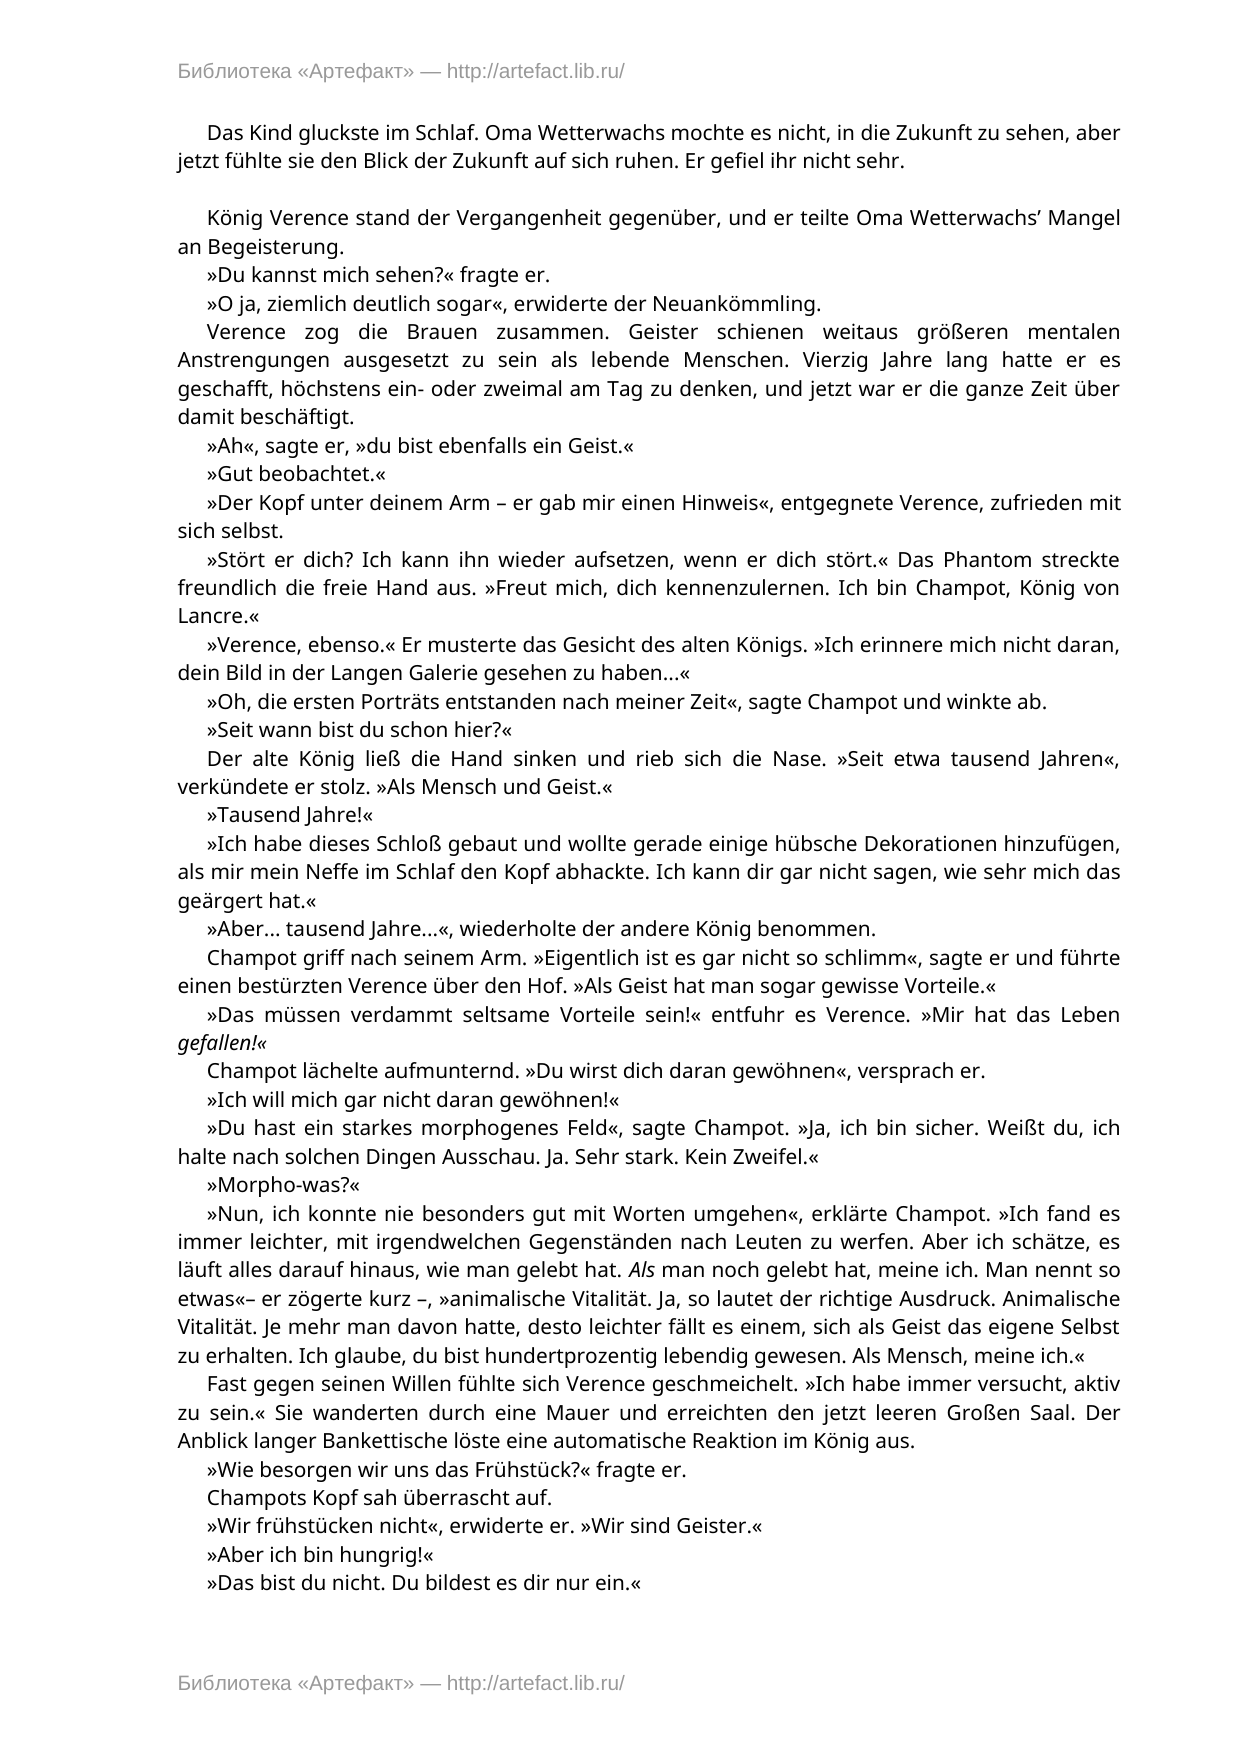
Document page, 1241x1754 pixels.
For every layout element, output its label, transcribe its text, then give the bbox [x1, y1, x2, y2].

text »Der Kopf unter deinem Arm – er gab mir einen Hinweis«, entgegnete Verence, zufrieden mit sich selbst. [177, 488, 1122, 545]
text »Verence, ebenso.« Er musterte das Gesicht des alten Königs. »Ich erinnere mich nicht daran, dein Bild in der Langen Galerie gesehen zu haben...« [177, 630, 1122, 687]
text »O ja, ziemlich deutlich sogar«, erwiderte der Neuankömmling. [177, 289, 1122, 317]
text »Wie besorgen wir uns das Frühstück?« fragte er. [177, 1455, 1122, 1483]
text »Morpho-was?« [177, 1170, 1122, 1199]
text »Seit wann bist du schon hier?« [177, 715, 1122, 744]
text Der alte König ließ die Hand sinken und rieb sich die Nase. »Seit etwa tausend Jahren«, verkündete er stolz. »Als Mensch und Geist.« [177, 744, 1122, 801]
text »Aber ich bin hungrig!« [177, 1540, 1122, 1568]
text »Ah«, sagte er, »du bist ebenfalls ein Geist.« [177, 431, 1122, 459]
text Champot griff nach seinem Arm. »Eigentlich ist es gar nicht so schlimm«, sagte er und führte einen bestürzten Verence über den Hof. »Als Geist hat man sogar gewisse Vorteile.« [177, 943, 1122, 1000]
text Champots Kopf sah überrascht auf. [177, 1483, 1122, 1512]
text »Aber... tausend Jahre...«, wiederholte der andere König benommen. [177, 914, 1122, 943]
text Das Kind gluckste im Schlaf. Oma Wetterwachs mochte es nicht, in die Zukunft zu sehen, aber jetzt fühlte sie den Blick der Zukunft auf sich ruhen. Er gefiel ihr nicht sehr. [177, 118, 1122, 175]
text »Oh, die ersten Porträts entstanden nach meiner Zeit«, sagte Champot und winkte ab. [177, 687, 1122, 715]
text »Wir frühstücken nicht«, erwiderte er. »Wir sind Geister.« [177, 1512, 1122, 1540]
text »Das bist du nicht. Du bildest es dir nur ein.« [177, 1568, 1122, 1597]
text »Gut beobachtet.« [177, 459, 1122, 488]
text »Du hast ein starkes morphogenes Feld«, sagte Champot. »Ja, ich bin sicher. Weißt du, ich halte nach solchen Dingen Ausschau. Ja. Sehr stark. Kein Zweifel.« [177, 1113, 1122, 1170]
text »Das müssen verdammt seltsame Vorteile sein!« entfuhr es Verence. »Mir hat das Leben gefallen!« [177, 1000, 1122, 1057]
text König Verence stand der Vergangenheit gegenüber, und er teilte Oma Wetterwachs’ Mangel an Begeisterung. [177, 203, 1122, 260]
text »Stört er dich? Ich kann ihn wieder aufsetzen, wenn er dich stört.« Das Phantom streckte freundlich die freie Hand aus. »Freut mich, dich kennenzulernen. Ich bin Champot, König von Lancre.« [177, 545, 1122, 630]
text »Nun, ich konnte nie besonders gut mit Worten umgehen«, erklärte Champot. »Ich fand es immer leichter, mit irgendwelchen Gegenständen nach Leuten zu werfen. Aber ich schätze, es läuft alles darauf hinaus, wie man gelebt hat. Als man noch gelebt hat, meine ich. Man nennt so etwas«– er zögerte kurz –, »animalische Vitalität. Ja, so lautet der richtige Ausdruck. Animalische Vitalität. Je mehr man davon hatte, desto leichter fällt es einem, sich als Geist das eigene Selbst zu erhalten. Ich glaube, du bist hundertprozentig lebendig gewesen. Als Mensch, meine ich.« [177, 1199, 1122, 1369]
text Verence zog die Brauen zusammen. Geister schienen weitaus größeren mentalen Anstrengungen ausgesetzt zu sein als lebende Menschen. Vierzig Jahre lang hatte er es geschafft, höchstens ein- oder zweimal am Tag zu denken, und jetzt war er die ganze Zeit über damit beschäftigt. [177, 317, 1122, 431]
text Champot lächelte aufmunternd. »Du wirst dich daran gewöhnen«, versprach er. [177, 1057, 1122, 1085]
text »Ich will mich gar nicht daran gewöhnen!« [177, 1085, 1122, 1113]
text »Tausend Jahre!« [177, 801, 1122, 829]
text »Ich habe dieses Schloß gebaut und wollte gerade einige hübsche Dekorationen hinzufügen, als mir mein Neffe im Schlaf den Kopf abhackte. Ich kann dir gar nicht sagen, wie sehr mich das geärgert hat.« [177, 829, 1122, 914]
text Fast gegen seinen Willen fühlte sich Verence geschmeichelt. »Ich habe immer versucht, aktiv zu sein.« Sie wanderten durch eine Mauer und erreichten den jetzt leeren Großen Saal. Der Anblick langer Bankettische löste eine automatische Reaktion im König aus. [177, 1369, 1122, 1455]
text »Du kannst mich sehen?« fragte er. [177, 260, 1122, 289]
